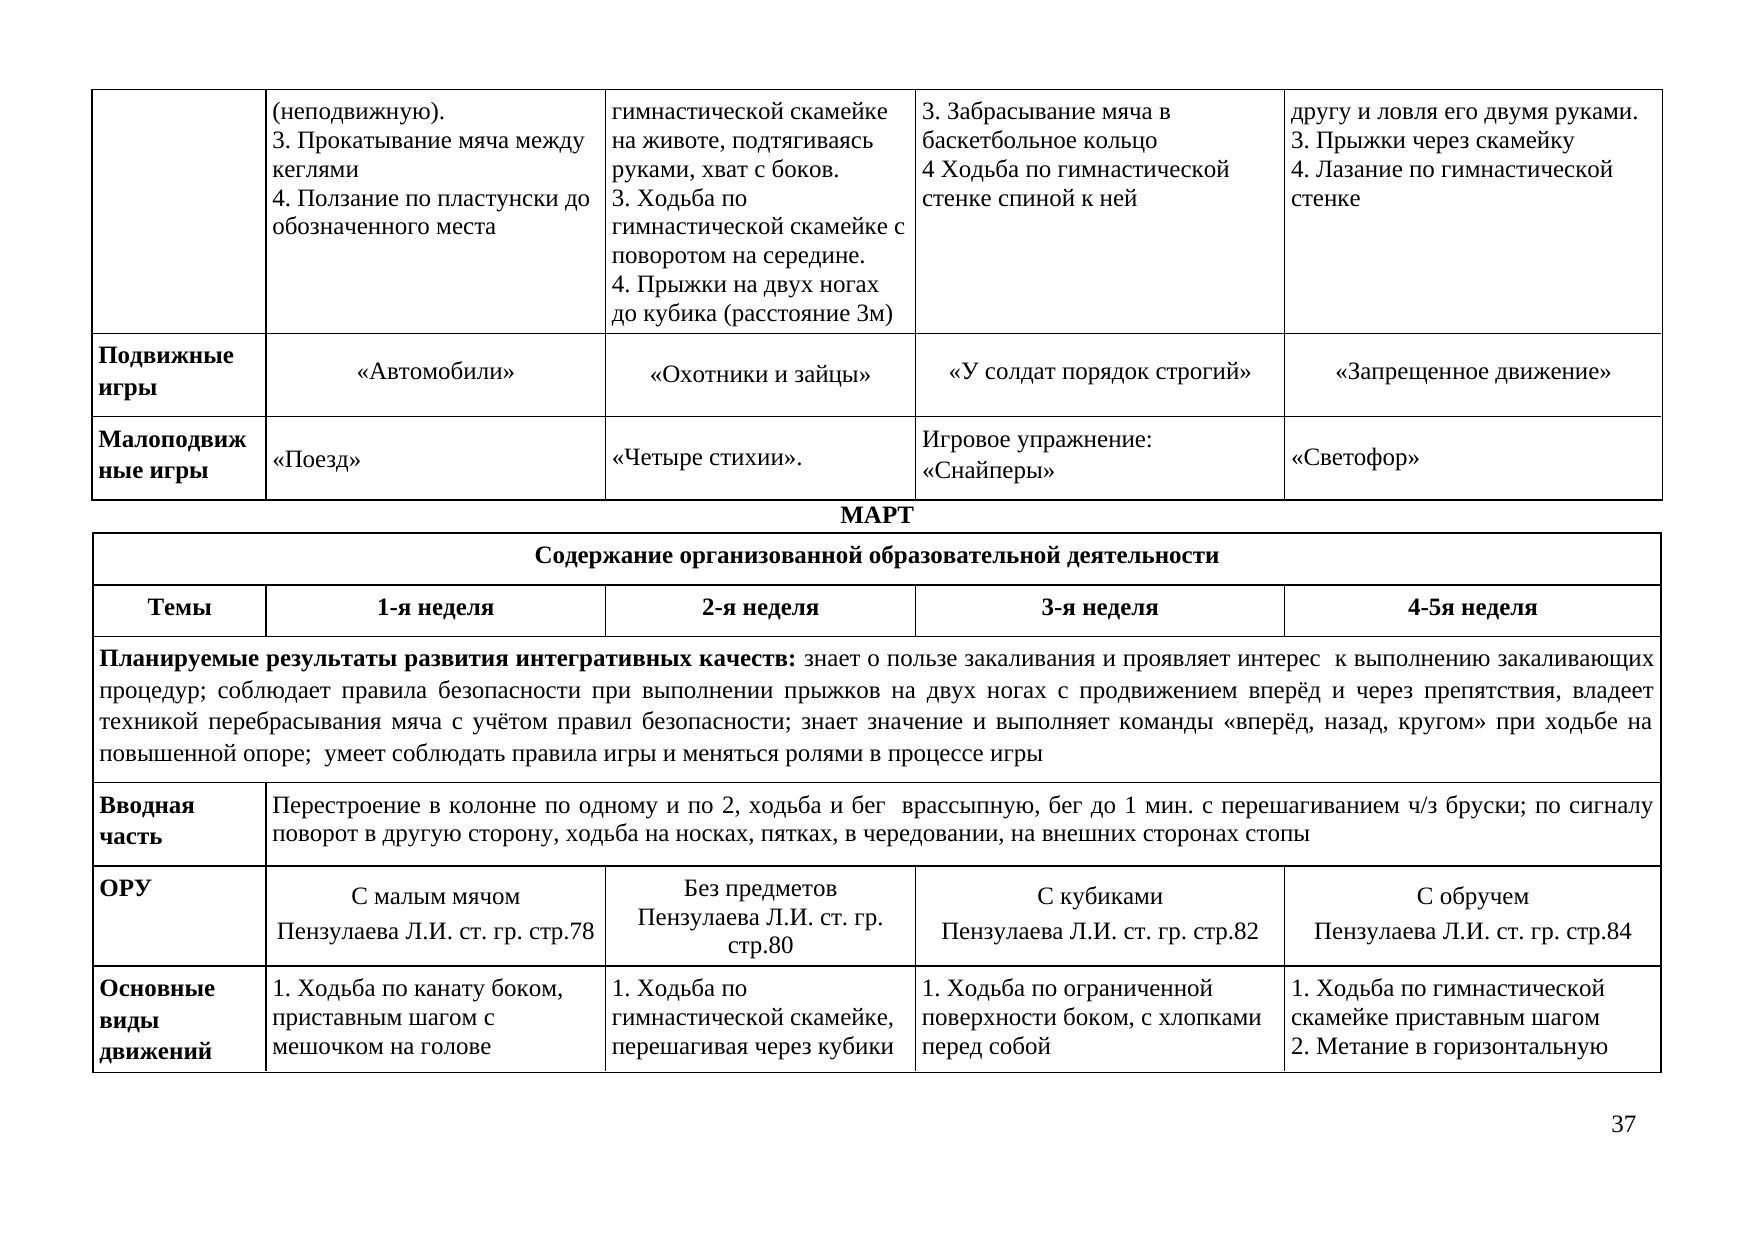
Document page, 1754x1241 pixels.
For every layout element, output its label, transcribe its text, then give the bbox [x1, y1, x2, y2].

table_cell С обручем Пензулаева Л.И. ст. гр. стр.84 [1285, 867, 1660, 965]
table_cell Перестроение в колонне по одному и по 2, ходьба и бег врассыпную, бег до 1 мин. с перешагиванием ч/з бруски; по сигналу поворот в другую сторону, ходьба на носках, пятках, в чередовании, на внешних сторонах стопы [267, 783, 1660, 865]
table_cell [606, 90, 915, 333]
table_cell С малым мячом Пензулаева Л.И. ст. гр. стр.78 [267, 867, 605, 965]
table_cell «Запрещенное движение» [1285, 333, 1662, 416]
table_cell «Поезд» [267, 417, 605, 499]
table_cell Без предметов Пензулаева Л.И. ст. гр. стр.80 [606, 867, 915, 965]
table_cell Игровое упражнение: «Снайперы» [916, 417, 1284, 499]
text МАРТ [118, 501, 1636, 529]
table_cell 1-я неделя [267, 586, 605, 636]
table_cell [267, 90, 605, 333]
table_cell Подвижные игры [93, 334, 265, 416]
table_cell «У солдат порядок строгий» [916, 334, 1284, 416]
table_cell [606, 967, 915, 1071]
table_cell 3-я неделя [916, 586, 1284, 636]
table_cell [267, 967, 605, 1071]
table_cell С кубиками Пензулаева Л.И. ст. гр. стр.82 [916, 867, 1284, 965]
table_cell Малоподвижные игры [93, 417, 265, 499]
table_cell «Четыре стихии». [606, 417, 915, 499]
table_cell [1285, 90, 1662, 333]
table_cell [94, 967, 265, 1071]
table_header Содержание организованной образовательной деятельности [94, 534, 1660, 584]
table_cell ОРУ [94, 867, 265, 965]
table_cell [93, 90, 265, 333]
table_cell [916, 90, 1284, 333]
table_cell «Охотники и зайцы» [606, 334, 915, 416]
table_cell Вводная часть [94, 783, 265, 865]
table_cell 2-я неделя [606, 586, 915, 636]
table_cell 4-5я неделя [1285, 586, 1660, 636]
table_cell «Автомобили» [267, 334, 605, 416]
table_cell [916, 967, 1284, 1071]
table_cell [1285, 967, 1660, 1071]
table_cell Планируемые результаты развития интегративных качеств: знает о пользе закаливания и проявляет интерес к выполнению закаливающих процедур; соблюдает правила безопасности при выполнении прыжков на двух ногах с продвижением вперёд и через препятствия, владеет техникой перебрасывания мяча с учётом правил безопасности; знает значение и выполняет команды «вперёд, назад, кругом» при ходьбе на повышенной опоре; умеет соблюдать правила игры и меняться ролями в процессе игры [94, 637, 1660, 782]
table_cell «Светофор» [1285, 416, 1662, 499]
table_cell Темы [94, 586, 265, 636]
